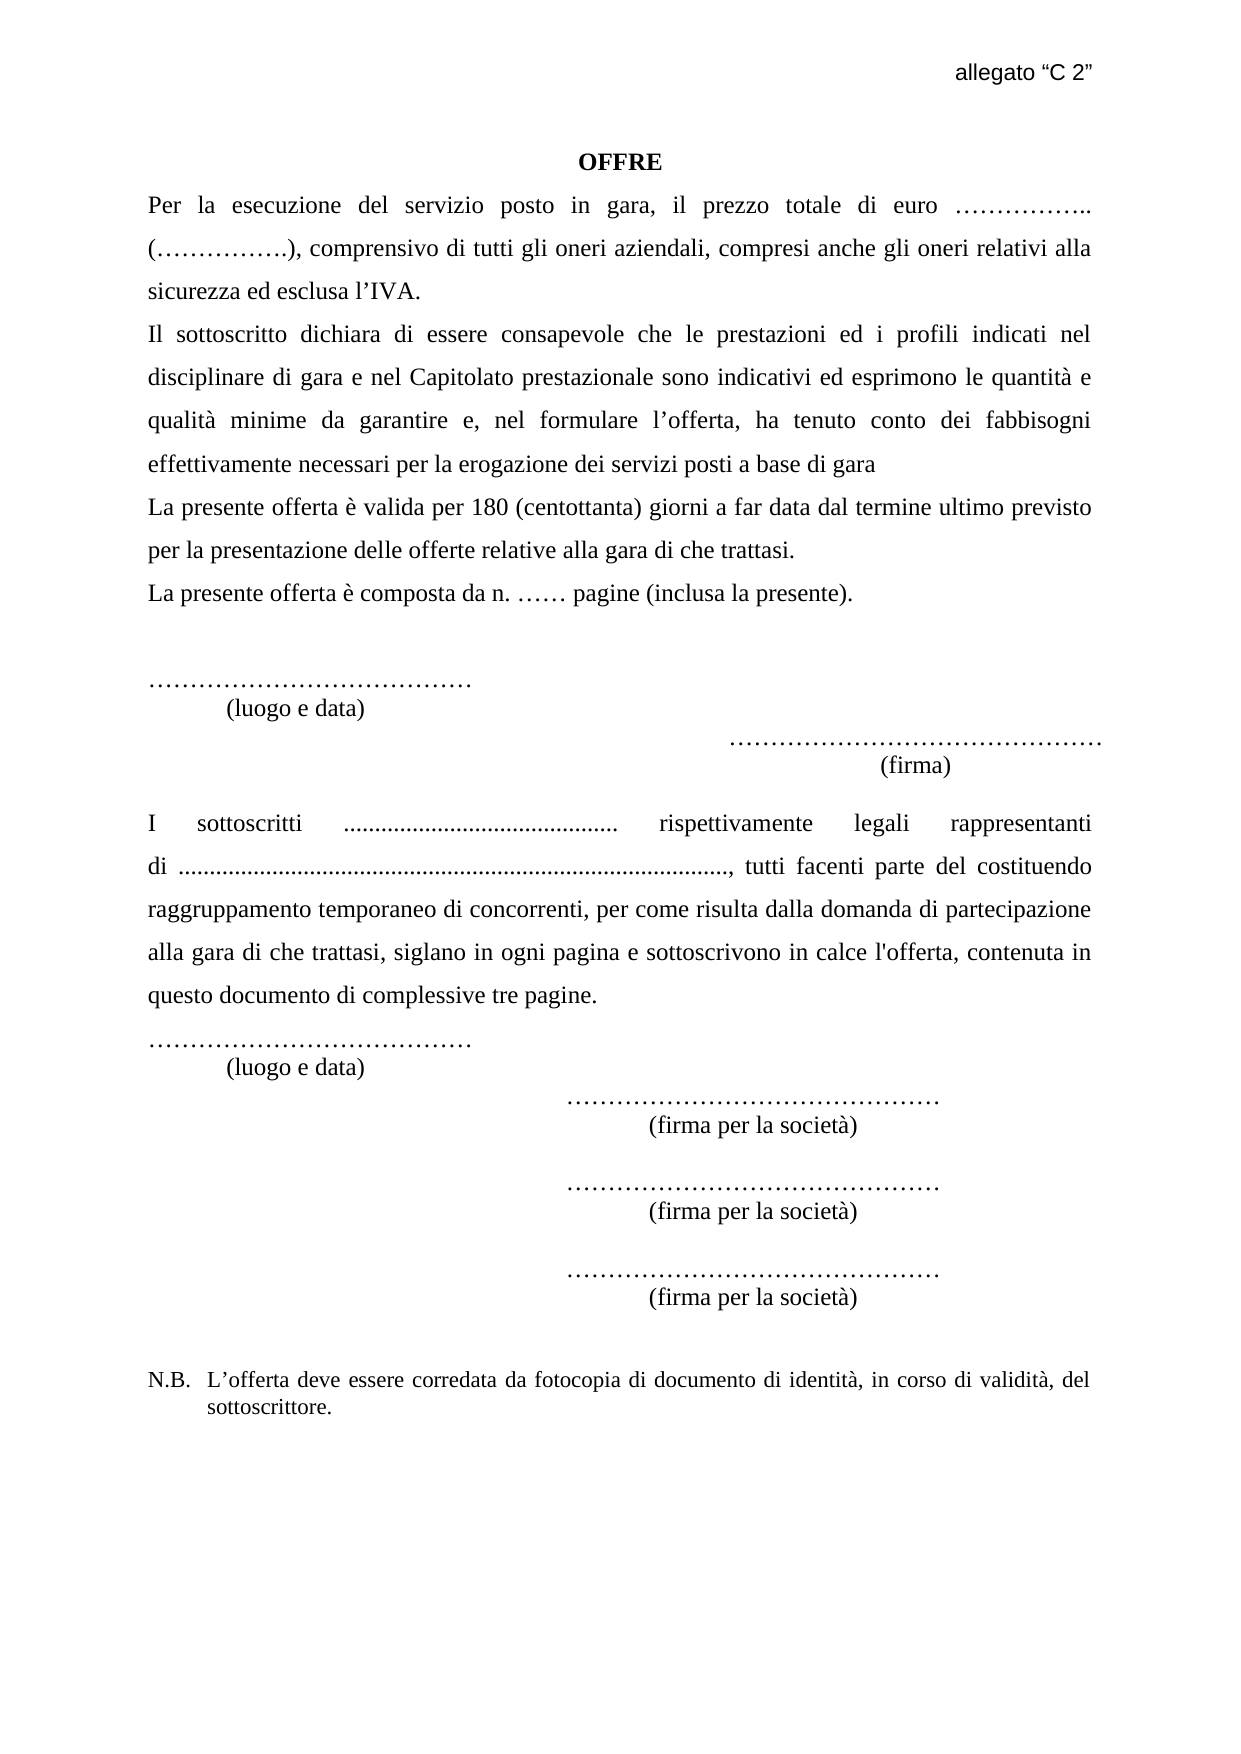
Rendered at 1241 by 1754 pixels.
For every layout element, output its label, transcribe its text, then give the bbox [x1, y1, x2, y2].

text ……………………………………… [148, 1167, 1092, 1196]
text (firma) [148, 751, 1092, 779]
text (luogo e data) [148, 693, 1092, 722]
text ………………………………… [148, 664, 1092, 693]
text (firma per la società) [148, 1282, 1092, 1311]
text (firma per la società) [148, 1110, 1092, 1139]
text La presente offerta è valida per 180 (centottanta) giorni a far data dal termine ultimo previsto per la presentazione delle offerte relative alla gara di che trattasi. [148, 492, 1092, 564]
text I sottoscritti ............................................ rispettivamente legali rappresentanti di ........................................................................................, tutti facenti parte del costituendo raggruppamento temporaneo di concorrenti, per come risulta dalla domanda di partecipazione alla gara di che trattasi, siglano in ogni pagina e sottoscrivono in calce l'offerta, contenuta in questo documento di complessive tre pagine. [148, 808, 1092, 1009]
text Il sottoscritto dichiara di essere consapevole che le prestazioni ed i profili indicati nel disciplinare di gara e nel Capitolato prestazionale sono indicativi ed esprimono le quantità e qualità minime da garantire e, nel formulare l’offerta, ha tenuto conto dei fabbisogni effettivamente necessari per la erogazione dei servizi posti a base di gara [148, 319, 1092, 477]
text Per la esecuzione del servizio posto in gara, il prezzo totale di euro …………….. (…………….), comprensivo di tutti gli oneri aziendali, compresi anche gli oneri relativi alla sicurezza ed esclusa l’IVA. [148, 190, 1092, 305]
text (luogo e data) [148, 1052, 1092, 1081]
text OFFRE [148, 147, 1092, 176]
text ……………………………………… [148, 722, 1092, 751]
text N.B. L’offerta deve essere corredata da fotocopia di documento di identità, in corso di validità, del sottoscrittore. [148, 1366, 1092, 1419]
text ………………………………… [148, 1024, 1092, 1052]
text ……………………………………… [148, 1081, 1092, 1110]
text ……………………………………… [148, 1254, 1092, 1282]
text (firma per la società) [148, 1196, 1092, 1225]
text La presente offerta è composta da n. …… pagine (inclusa la presente). [148, 578, 1092, 607]
